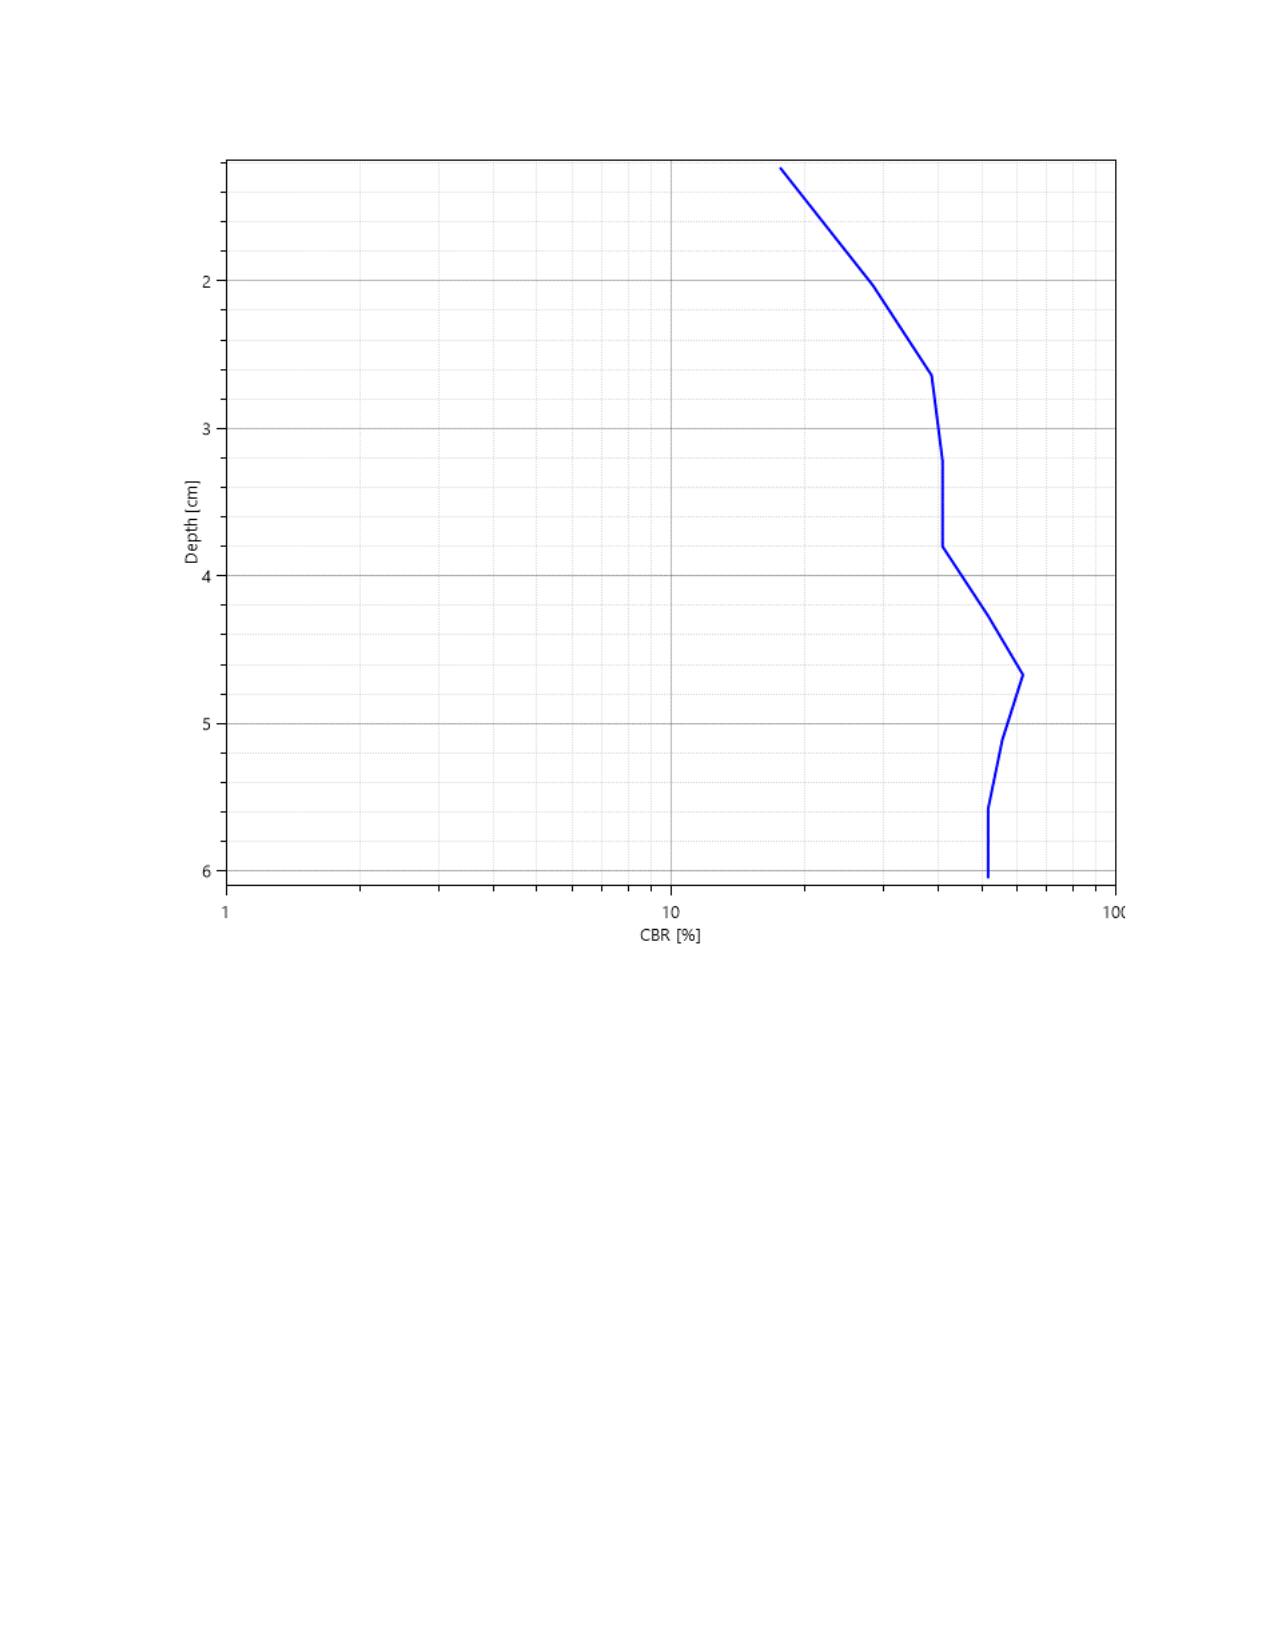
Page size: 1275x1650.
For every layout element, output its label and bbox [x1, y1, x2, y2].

picture [150, 150, 1125, 961]
